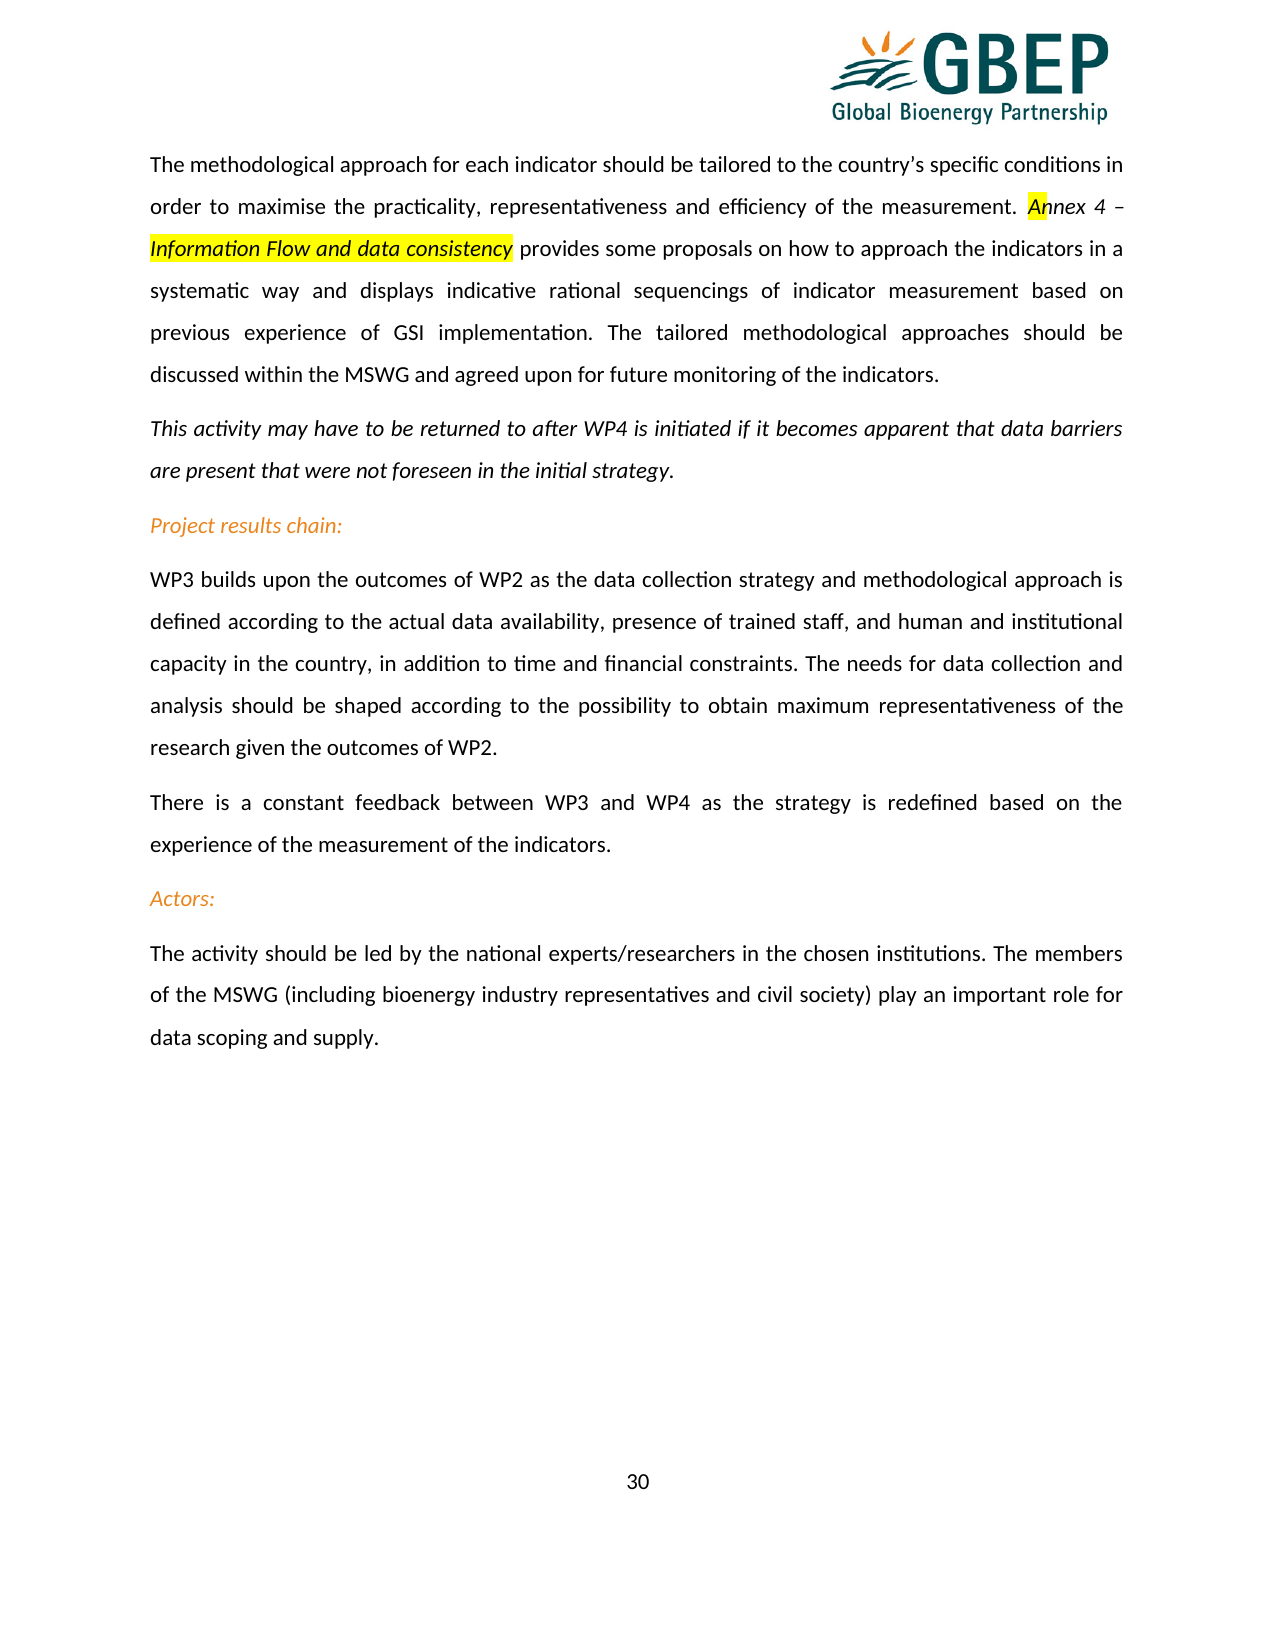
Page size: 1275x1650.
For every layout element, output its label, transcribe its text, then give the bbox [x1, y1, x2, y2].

text This activity may have to be returned to after WP4 is initiated if it becomes apparent that data barriers are present that were not foreseen in the initial strategy. [150, 414, 1125, 484]
text There is a constant feedback between WP3 and WP4 as the strategy is redefined based on the experience of the measurement of the indicators. [150, 788, 1125, 858]
text The activity should be led by the national experts/researchers in the chosen institutions. The members of the MSWG (including bioenergy industry representatives and civil society) play an important role for data scoping and supply. [150, 939, 1125, 1051]
picture [825, 21, 1116, 141]
subtitle Project results chain: [150, 511, 1125, 539]
text The methodological approach for each indicator should be tailored to the country’s specific conditions in order to maximise the practicality, representativeness and efficiency of the measurement. Annex 4 – Information Flow and data consistency provides some proposals on how to approach the indicators in a systematic way and displays indicative rational sequencings of indicator measurement based on previous experience of GSI implementation. The tailored methodological approaches should be discussed within the MSWG and agreed upon for future monitoring of the indicators. [150, 150, 1125, 388]
text WP3 builds upon the outcomes of WP2 as the data collection strategy and methodological approach is defined according to the actual data availability, presence of trained staff, and human and institutional capacity in the country, in addition to time and financial constraints. The needs for data collection and analysis should be shaped according to the possibility to obtain maximum representativeness of the research given the outcomes of WP2. [150, 565, 1125, 761]
subtitle Actors: [150, 884, 1125, 912]
